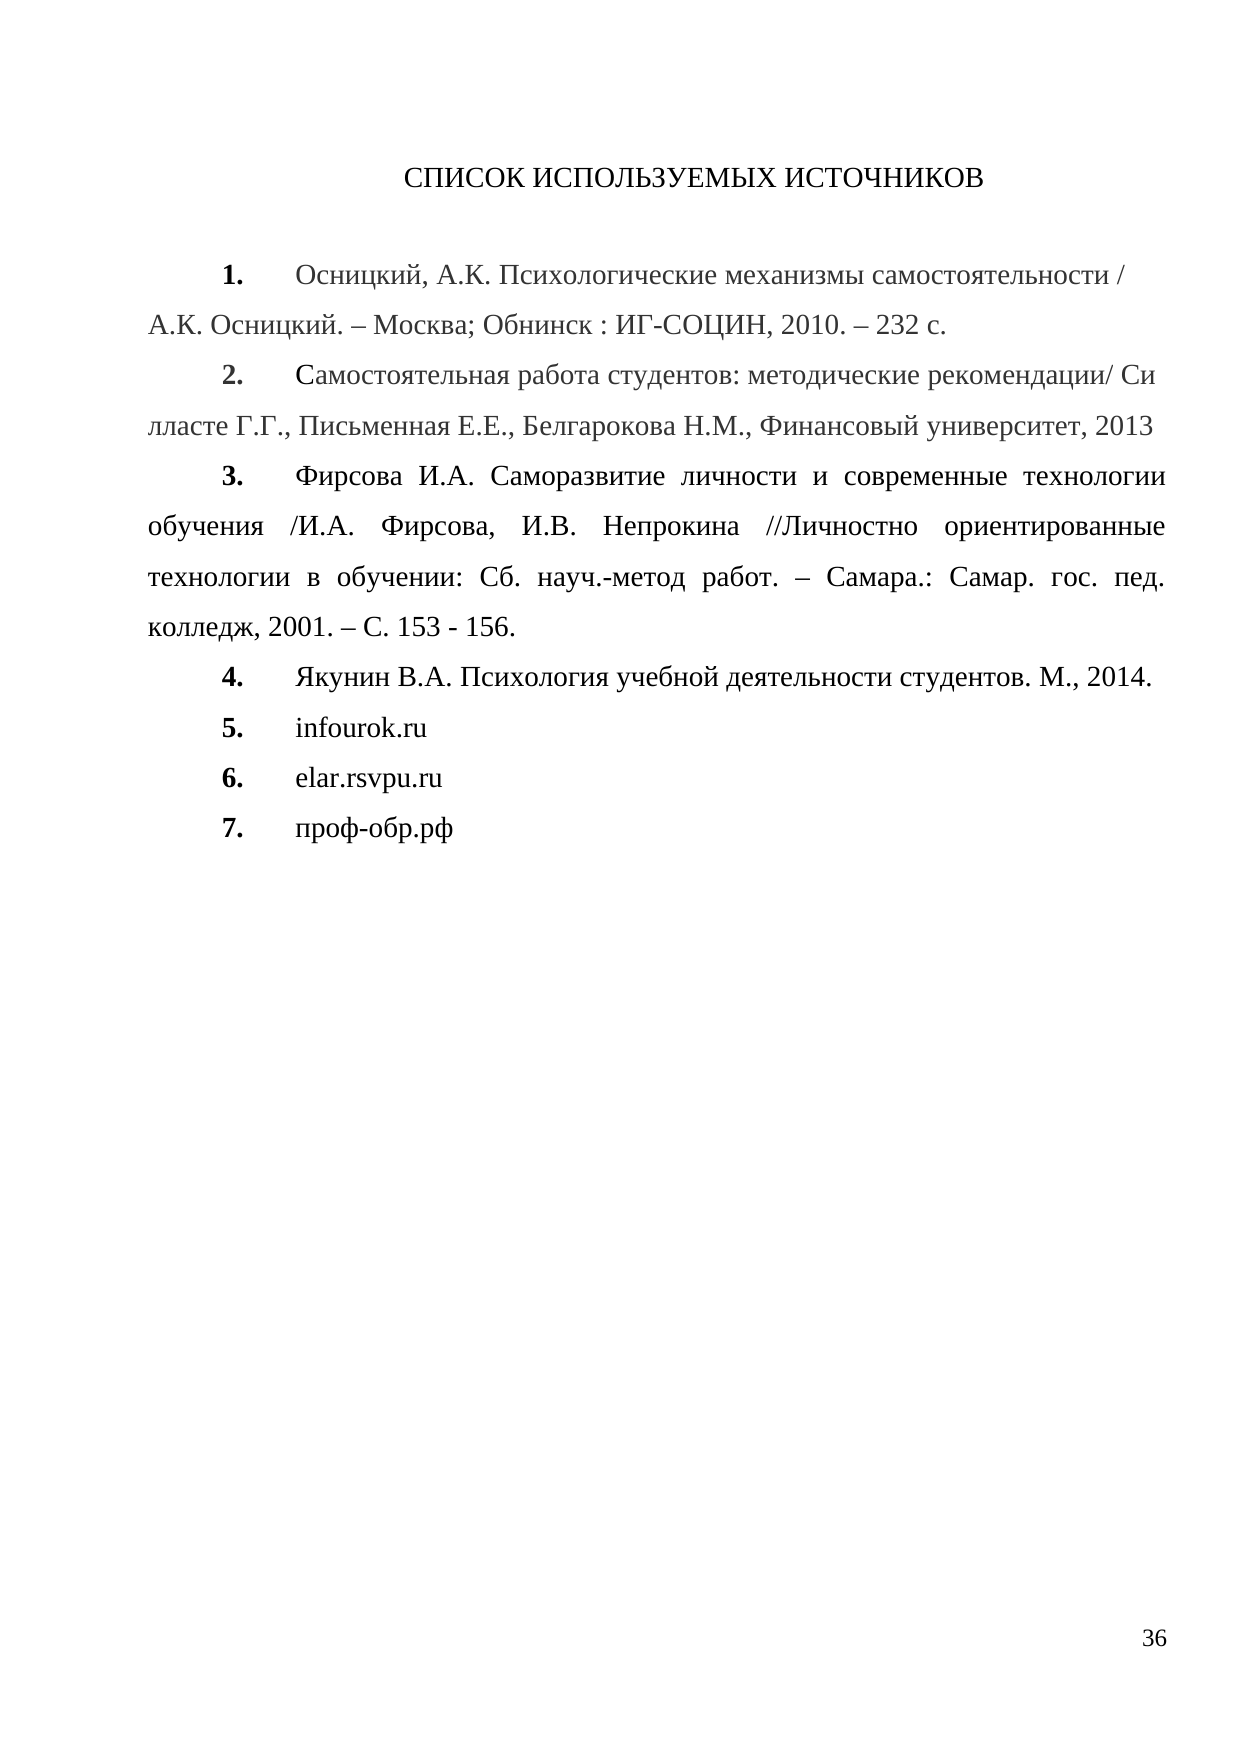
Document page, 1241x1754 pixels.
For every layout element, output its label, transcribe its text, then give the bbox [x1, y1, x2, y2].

list Фирсова И.А. Саморазвитие личности и современные технологии обучения /И.А. Фирсова, И.В. Непрокина //Личностно ориентированные технологии в обучении: Сб. науч.-метод работ. – Самара.: Самар. гос. пед. колледж, 2001. – С. 153 - 156. [148, 458, 1167, 643]
list проф-обр.рф [148, 810, 1167, 844]
list Якунин В.А. Психология учебной деятельности студентов. М., 2014. [148, 659, 1167, 693]
list Самостоятельная работа студентов: методические рекомендации/ Силласте Г.Г., Письменная Е.Е., Белгарокова Н.М., Финансовый университет, 2013 [148, 357, 1167, 441]
list Осницкий, А.К. Психологические механизмы самостоятельности / А.К. Осницкий. – Москва; Обнинск : ИГ-СОЦИН, 2010. – 232 с. [148, 257, 1167, 341]
list elar.rsvpu.ru [148, 760, 1167, 793]
text Список используемых источников [148, 160, 1167, 193]
list infourok.ru [148, 710, 1167, 743]
